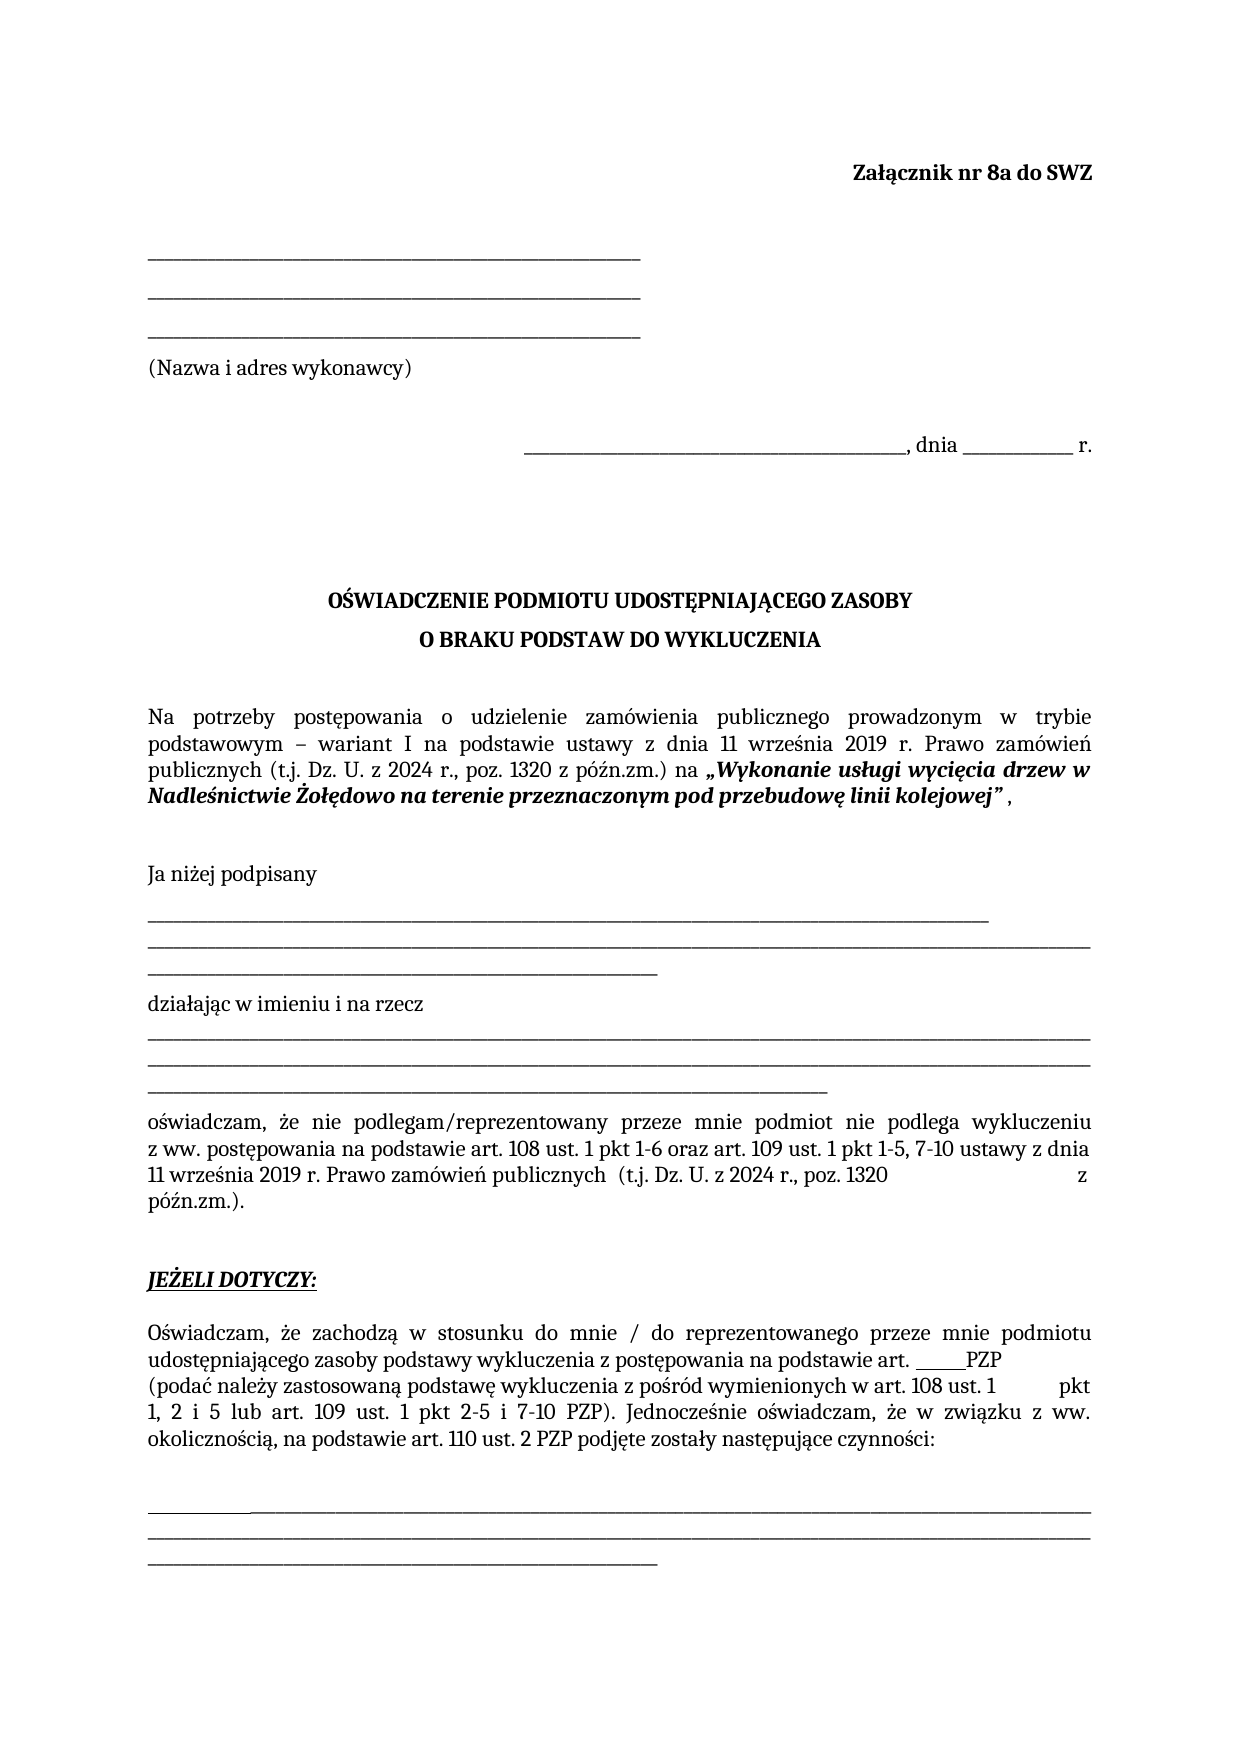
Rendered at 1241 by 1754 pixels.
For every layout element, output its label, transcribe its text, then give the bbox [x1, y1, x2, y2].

text __________________________________________________________ [148, 316, 1093, 342]
text Załącznik nr 8a do SWZ [148, 160, 1093, 186]
text Ja niżej podpisany [148, 861, 1093, 887]
text JEŻELI DOTYCZY: [148, 1267, 1093, 1294]
text Oświadczam, że zachodzą w stosunku do mnie / do reprezentowanego przeze mnie podmiotu udostępniającego zasoby podstawy wykluczenia z postępowania na podstawie art. PZP [148, 1320, 1093, 1373]
text działając w imieniu i na rzecz ______________________________________________________________________________________________________________________________________________________________________________________________________________________________________________________________________________________________________________ [148, 991, 1093, 1097]
text __________________________________________________________ [148, 277, 1093, 303]
text (Nazwa i adres wykonawcy) [148, 354, 1093, 381]
text ___________________________________________________________________________________________________ ___________________________________________________________________________________________________________________________________________________________________________ [148, 900, 1093, 979]
text __________________________________________________________ [148, 238, 1093, 264]
text oświadczam, że nie podlegam/reprezentowany przeze mnie podmiot nie podlega wykluczeniu z ww. postępowania na podstawie art. 108 ust. 1 pkt 1-6 oraz art. 109 ust. 1 pkt 1-5, 7-10 ustawy z dnia 11 września 2019 r. Prawo zamówień publicznych (t.j. Dz. U. z 2024 r., poz. 1320 z późn.zm.). [148, 1109, 1093, 1214]
text ___________________________________________________________________________________________________ ___________________________________________________________________________________________________________________________________________________________________________ [148, 1491, 1093, 1570]
text OŚWIADCZENIE PODMIOTU UDOSTĘPNIAJĄCEGO ZASOBY [148, 587, 1093, 614]
text (podać należy zastosowaną podstawę wykluczenia z pośród wymienionych w art. 108 ust. 1 pkt 1, 2 i 5 lub art. 109 ust. 1 pkt 2-5 i 7-10 PZP). Jednocześnie oświadczam, że w związku z ww. okolicznością, na podstawie art. 110 ust. 2 PZP podjęte zostały następujące czynności: [148, 1373, 1093, 1452]
text _____________________________________________, dnia _____________ r. [148, 432, 1093, 458]
text O BRAKU PODSTAW DO WYKLUCZENIA [148, 626, 1093, 653]
text Na potrzeby postępowania o udzielenie zamówienia publicznego prowadzonym w trybie podstawowym – wariant I na podstawie ustawy z dnia 11 września 2019 r. Prawo zamówień publicznych (t.j. Dz. U. z 2024 r., poz. 1320 z późn.zm.) na „Wykonanie usługi wycięcia drzew w Nadleśnictwie Żołędowo na terenie przeznaczonym pod przebudowę linii kolejowej” , [148, 704, 1093, 809]
